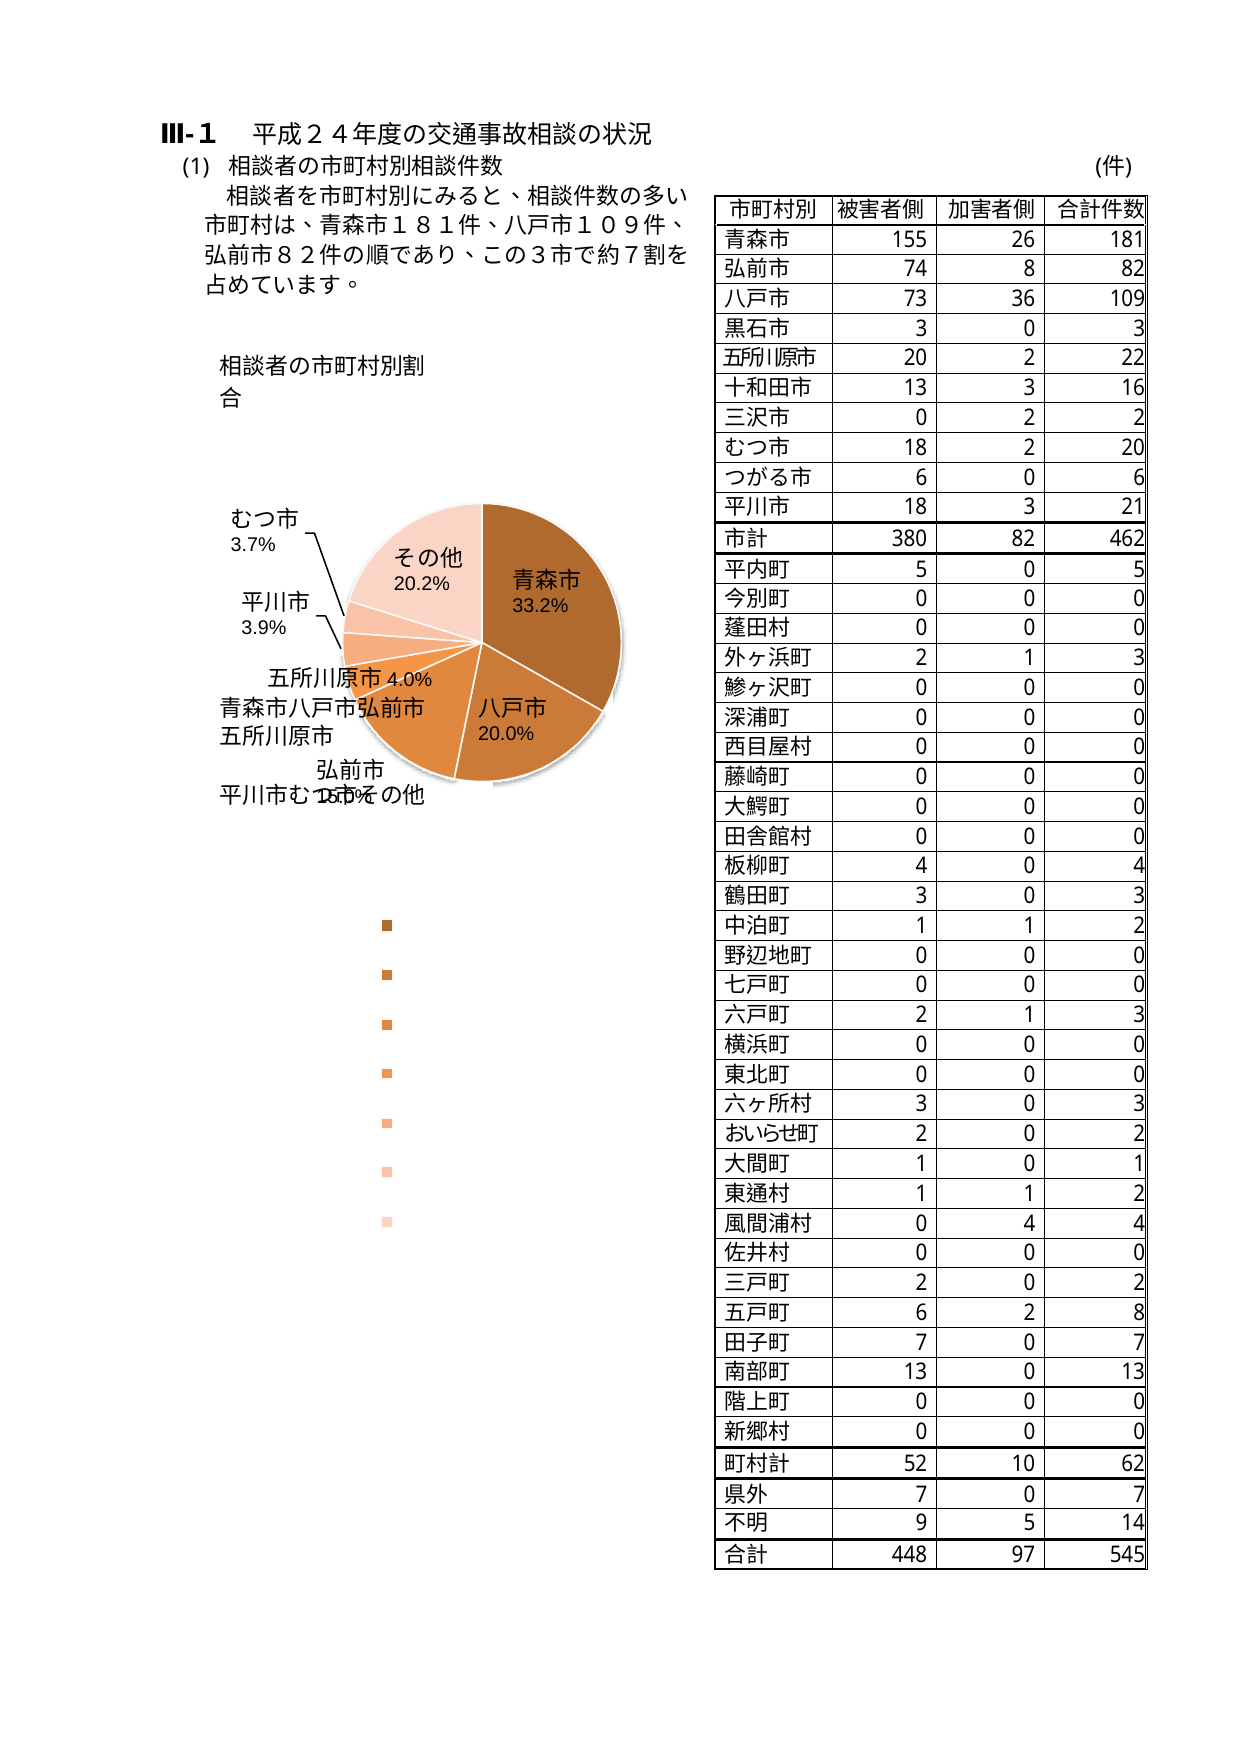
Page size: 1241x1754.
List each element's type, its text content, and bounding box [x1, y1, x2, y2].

subtitle Ⅲ-１ 平成２４年度の交通事故相談の状況 [159, 112, 1165, 151]
text 相談者を市町村別にみると、相談件数の多い市町村は、青森市１８１件、八戸市１０９件、弘前市８２件の順であり、この３市で約７割を占めています。 [204, 180, 690, 300]
picture [338, 496, 632, 795]
picture [332, 634, 353, 714]
list 相談者の市町村別相談件数 (件) [182, 151, 1165, 180]
picture [332, 593, 343, 644]
